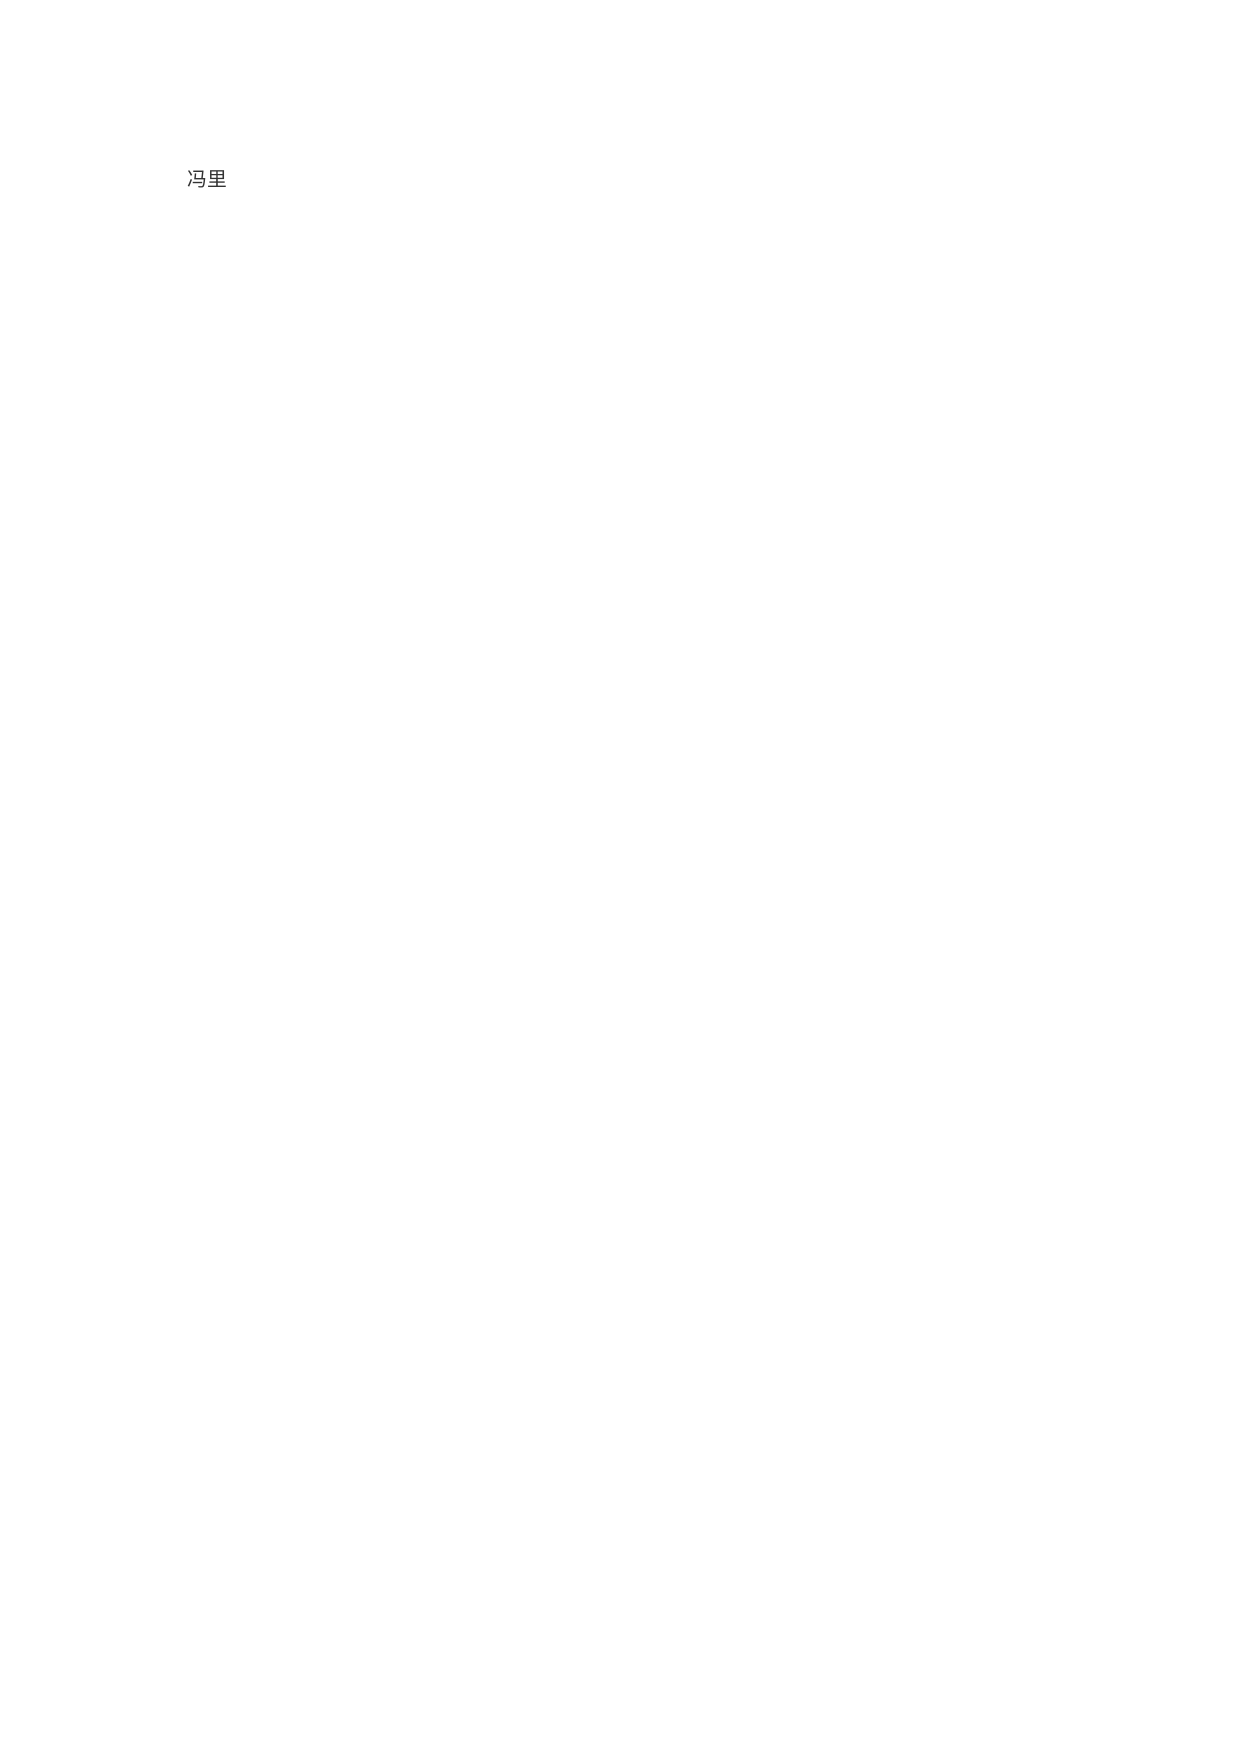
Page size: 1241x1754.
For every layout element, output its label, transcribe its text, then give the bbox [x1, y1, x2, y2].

text 冯里 [187, 162, 1053, 194]
